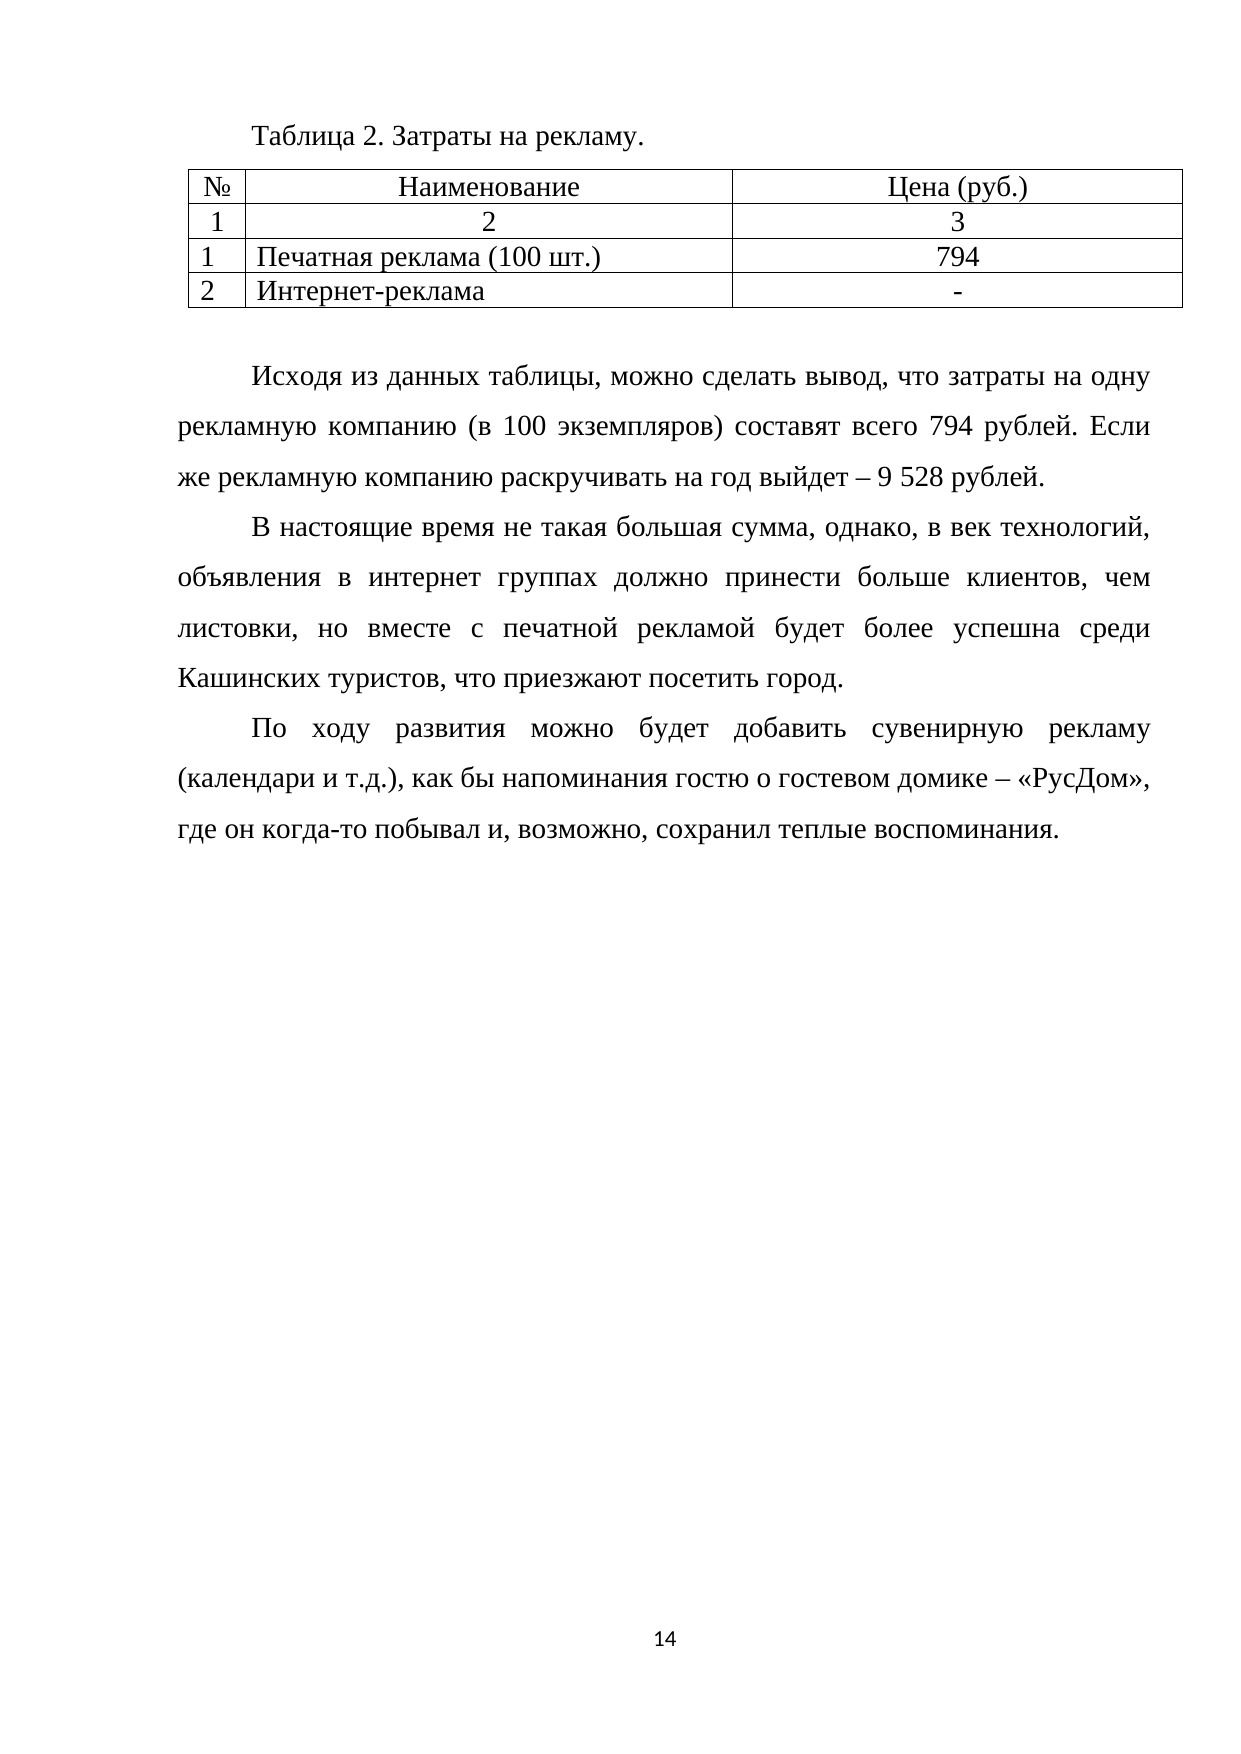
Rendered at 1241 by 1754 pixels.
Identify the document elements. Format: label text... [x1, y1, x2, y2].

text По ходу развития можно будет добавить сувенирную рекламу (календари и т.д.), как бы напоминания гостю о гостевом домике – «РусДом», где он когда-то побывал и, возможно, сохранил теплые воспоминания. [177, 710, 1152, 844]
table_cell 2 [246, 204, 732, 238]
table_cell 1 [189, 204, 245, 238]
table_header № [189, 170, 245, 203]
table_cell 1 [189, 239, 245, 272]
table_header Наименование [246, 170, 732, 203]
table_cell 794 [733, 239, 1182, 272]
text Таблица 2. Затраты на рекламу. [177, 118, 1152, 152]
table_header Цена (руб.) [733, 170, 1182, 203]
text Исходя из данных таблицы, можно сделать вывод, что затраты на одну рекламную компанию (в 100 экземпляров) составят всего 794 рублей. Если же рекламную компанию раскручивать на год выйдет – 9 528 рублей. [177, 358, 1152, 492]
table_cell 2 [189, 273, 245, 307]
table_cell Интернет-реклама [246, 273, 732, 307]
table_cell - [733, 273, 1182, 307]
text В настоящие время не такая большая сумма, однако, в век технологий, объявления в интернет группах должно принести больше клиентов, чем листовки, но вместе с печатной рекламой будет более успешна среди Кашинских туристов, что приезжают посетить город. [177, 509, 1152, 693]
table_cell 3 [733, 204, 1182, 238]
table_cell Печатная реклама (100 шт.) [246, 239, 732, 272]
